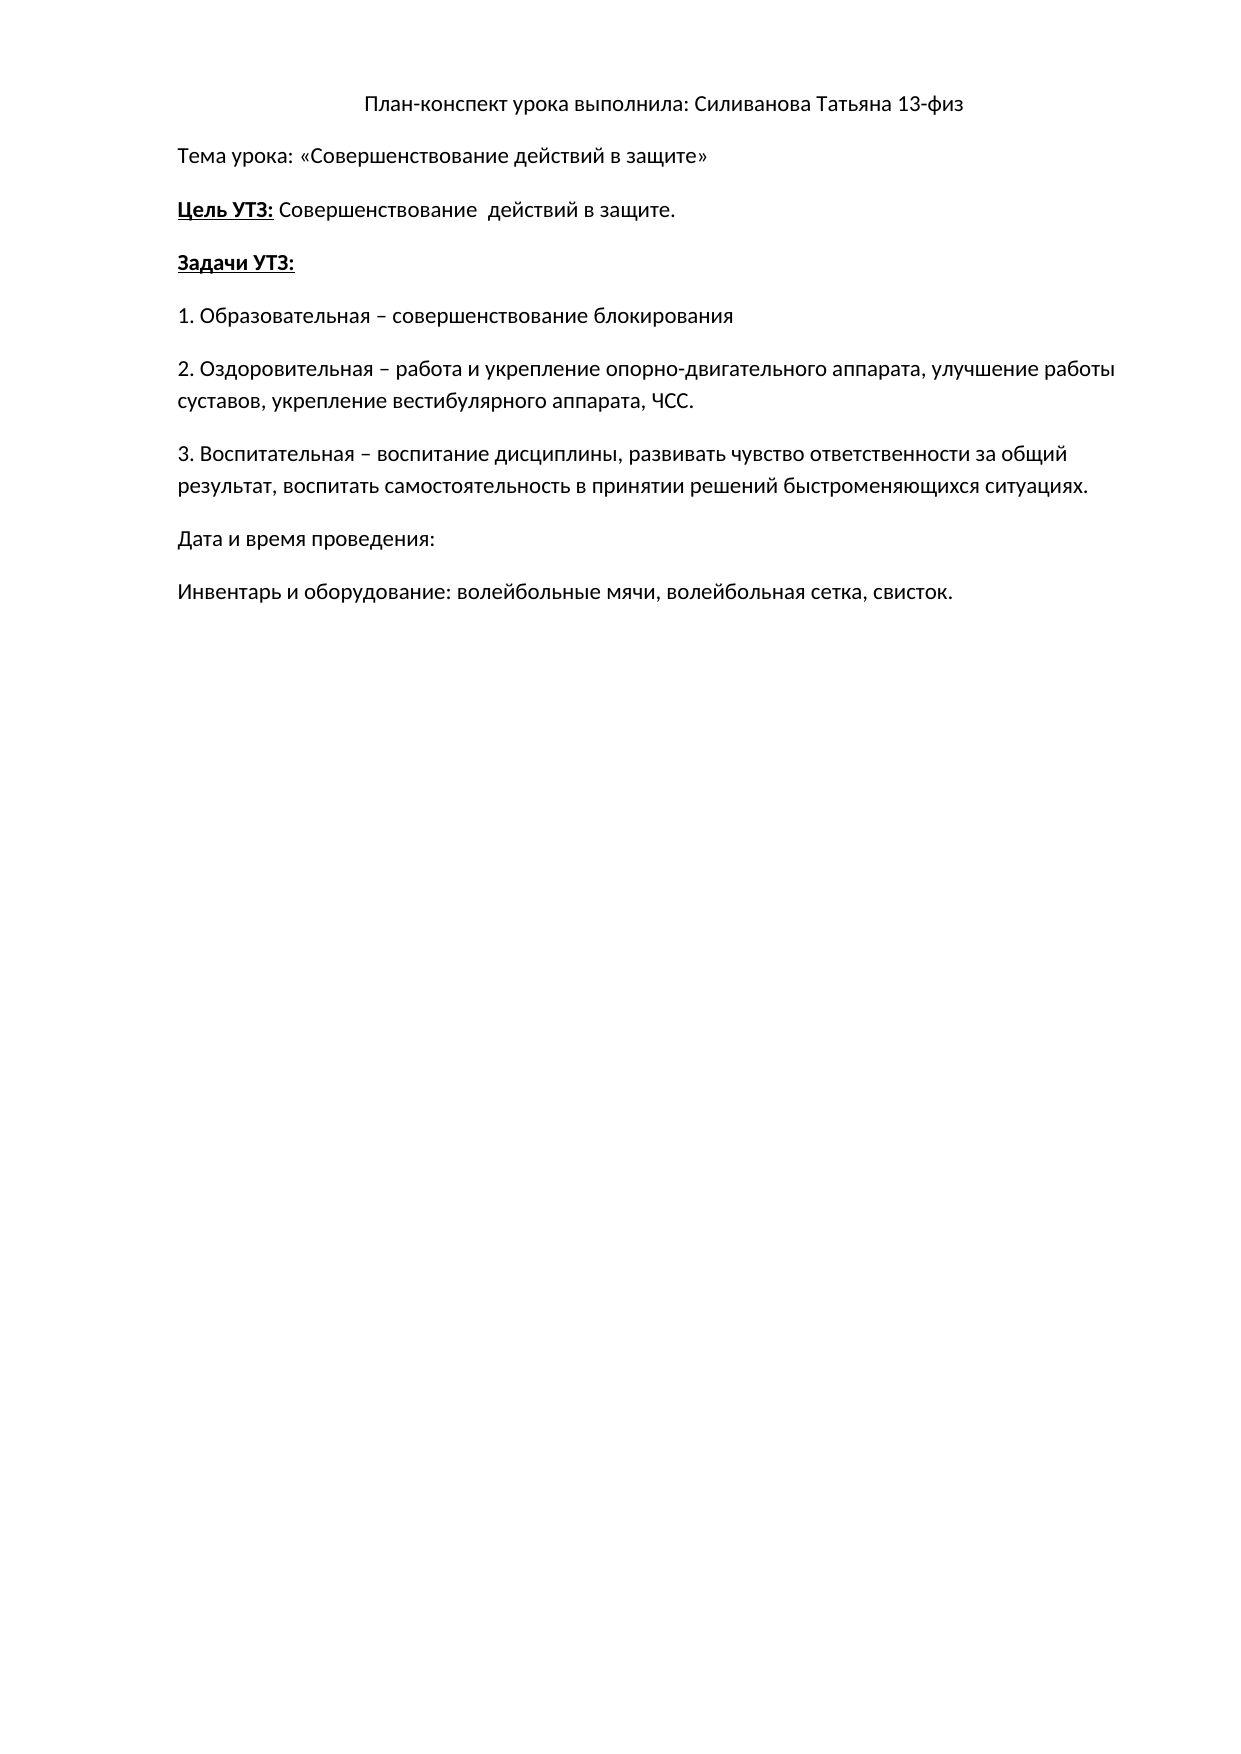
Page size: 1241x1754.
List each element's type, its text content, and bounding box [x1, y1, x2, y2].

text 3. Воспитательная – воспитание дисциплины, развивать чувство ответственности за общий результат, воспитать самостоятельность в принятии решений быстроменяющихся ситуациях. [177, 439, 1152, 499]
text 1. Образовательная – совершенствование блокирования [177, 301, 1152, 329]
text Инвентарь и оборудование: волейбольные мячи, волейбольная сетка, свисток. [177, 577, 1152, 605]
text План-конспект урока выполнила: Силиванова Татьяна 13-физ [177, 89, 1152, 117]
text Тема урока: «Совершенствование действий в защите» [177, 142, 1152, 170]
text 2. Оздоровительная – работа и укрепление опорно-двигательного аппарата, улучшение работы суставов, укрепление вестибулярного аппарата, ЧСС. [177, 354, 1152, 414]
text Цель УТЗ: Совершенствование действий в защите. [177, 195, 1152, 223]
text Дата и время проведения: [177, 524, 1152, 552]
text Задачи УТЗ: [177, 248, 1152, 276]
